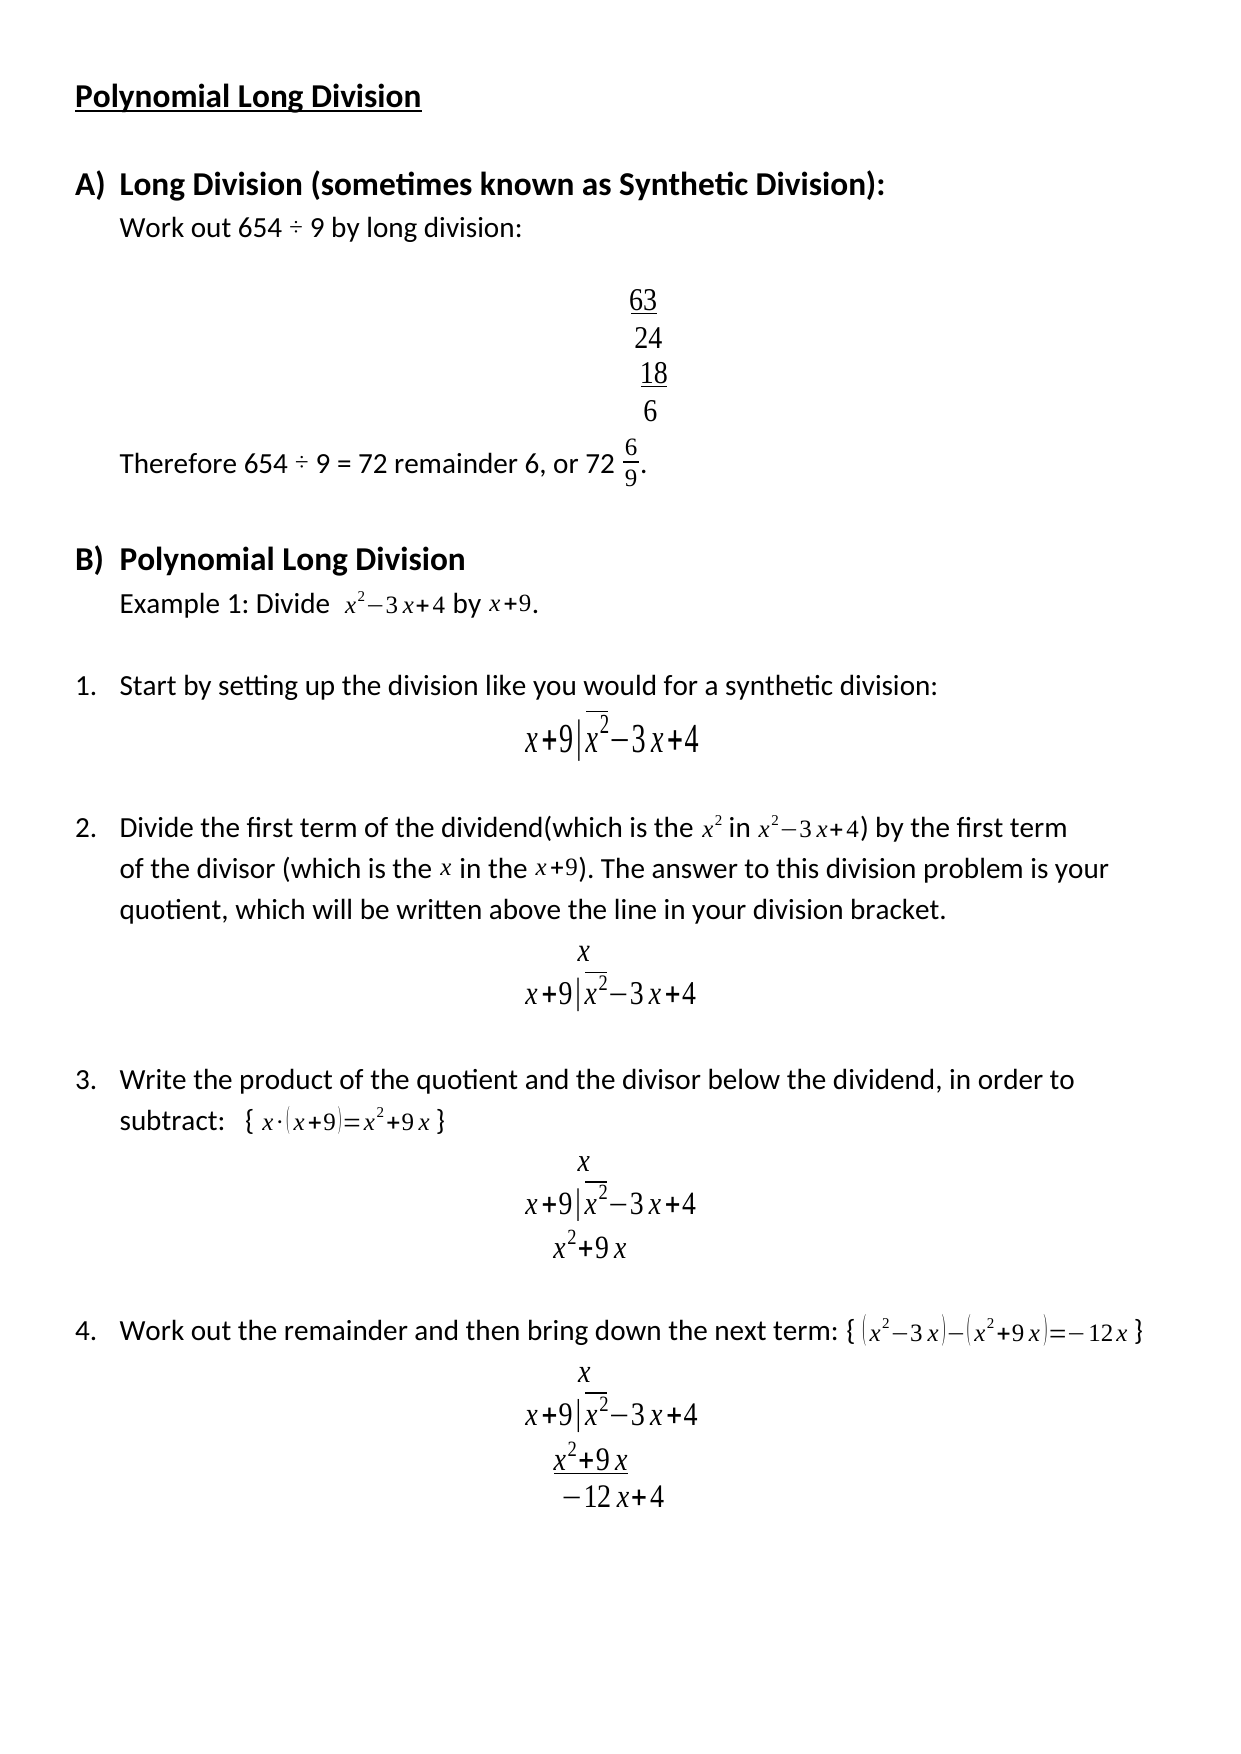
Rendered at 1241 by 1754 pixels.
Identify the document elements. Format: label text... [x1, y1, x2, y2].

list Polynomial Long Division [75, 538, 1165, 579]
text Example 1: Divide by . [75, 585, 1165, 621]
text Work out 654 9 by long division: [119, 209, 1165, 245]
text 4. Work out the remainder and then bring down the next term: { } [75, 1312, 1165, 1348]
list Long Division (sometimes known as Synthetic Division): [75, 163, 1165, 203]
text Polynomial Long Division [75, 75, 1165, 116]
text Therefore 654 9 = 72 remainder 6, or 72 . [119, 433, 1165, 492]
list of the divisor (which is the in the ). The answer to this division problem is your quotient, which will be written above the line in your division bracket. [119, 850, 1165, 926]
list Start by setting up the division like you would for a synthetic division: [75, 667, 1165, 703]
list Divide the first term of the dividend(which is the in ) by the first term [75, 809, 1165, 844]
list Write the product of the quotient and the divisor below the dividend, in order to subtract: { } [75, 1061, 1165, 1137]
